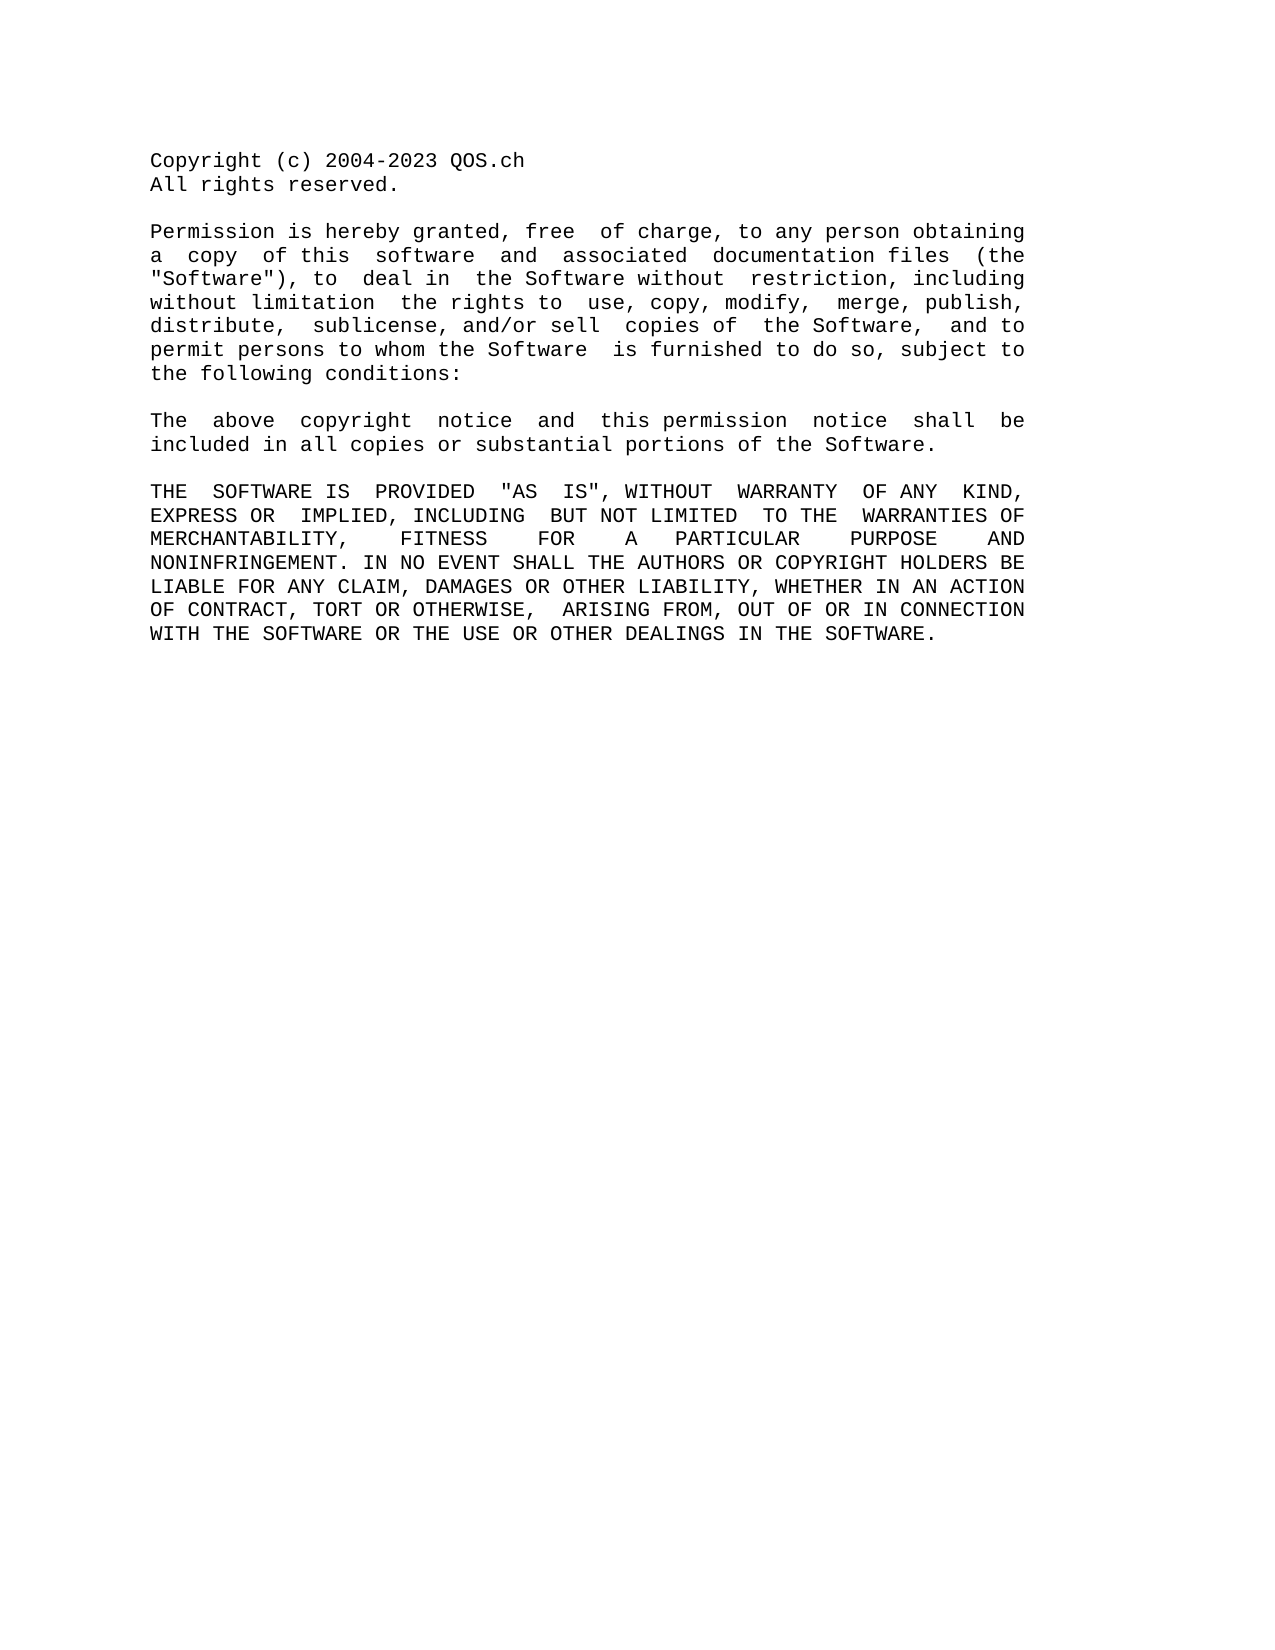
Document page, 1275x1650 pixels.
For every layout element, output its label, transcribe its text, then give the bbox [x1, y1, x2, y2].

text Copyright (c) 2004-2023 QOS.ch [150, 150, 1125, 174]
text Permission is hereby granted, free of charge, to any person obtaining [150, 221, 1125, 244]
text the following conditions: [150, 363, 1125, 386]
text THE SOFTWARE IS PROVIDED "AS IS", WITHOUT WARRANTY OF ANY KIND, [150, 481, 1125, 505]
text included in all copies or substantial portions of the Software. [150, 434, 1125, 457]
text "Software"), to deal in the Software without restriction, including [150, 268, 1125, 292]
text NONINFRINGEMENT. IN NO EVENT SHALL THE AUTHORS OR COPYRIGHT HOLDERS BE [150, 552, 1125, 576]
text distribute, sublicense, and/or sell copies of the Software, and to [150, 316, 1125, 339]
text a copy of this software and associated documentation files (the [150, 244, 1125, 268]
text MERCHANTABILITY, FITNESS FOR A PARTICULAR PURPOSE AND [150, 528, 1125, 552]
text permit persons to whom the Software is furnished to do so, subject to [150, 339, 1125, 363]
text WITH THE SOFTWARE OR THE USE OR OTHER DEALINGS IN THE SOFTWARE. [150, 623, 1125, 647]
text All rights reserved. [150, 174, 1125, 197]
text without limitation the rights to use, copy, modify, merge, publish, [150, 292, 1125, 316]
text The above copyright notice and this permission notice shall be [150, 410, 1125, 434]
text EXPRESS OR IMPLIED, INCLUDING BUT NOT LIMITED TO THE WARRANTIES OF [150, 505, 1125, 528]
text LIABLE FOR ANY CLAIM, DAMAGES OR OTHER LIABILITY, WHETHER IN AN ACTION [150, 576, 1125, 599]
text OF CONTRACT, TORT OR OTHERWISE, ARISING FROM, OUT OF OR IN CONNECTION [150, 599, 1125, 623]
